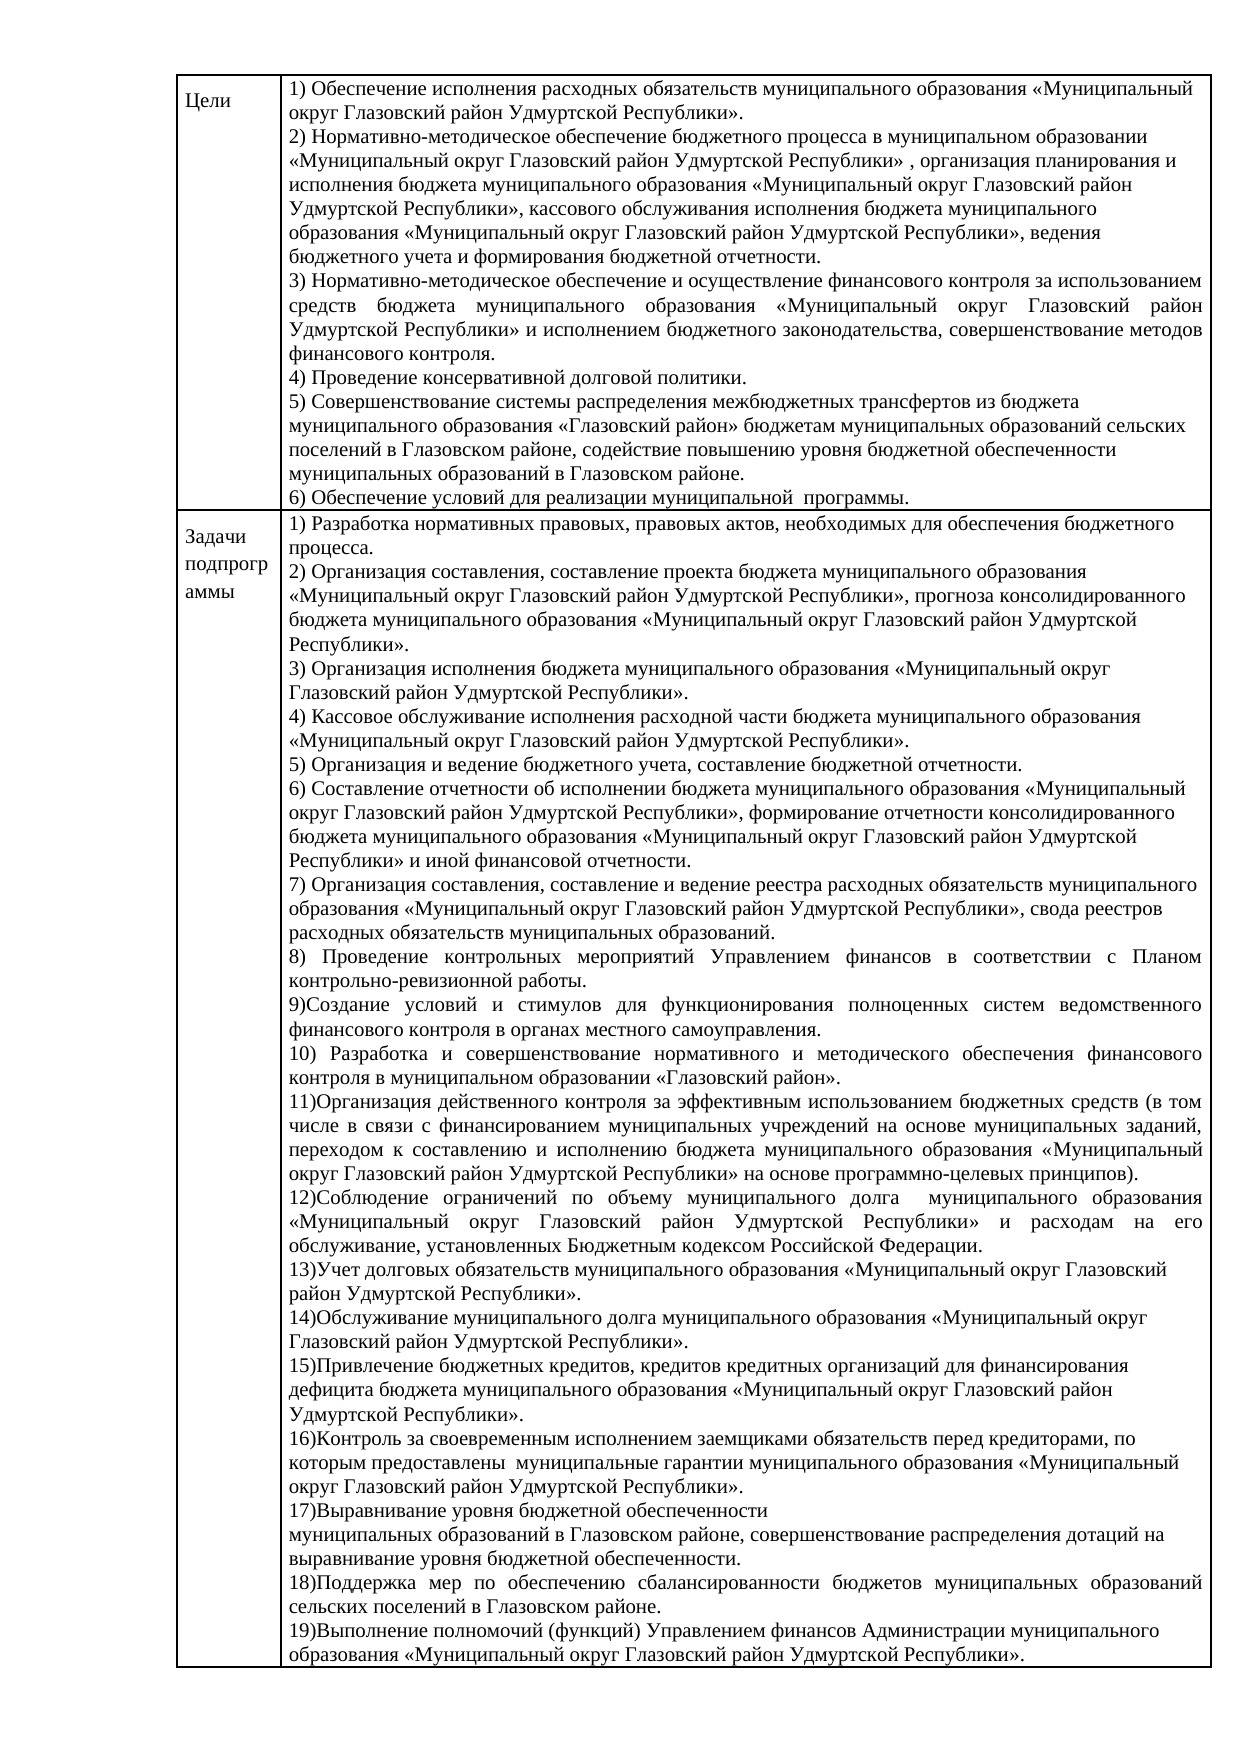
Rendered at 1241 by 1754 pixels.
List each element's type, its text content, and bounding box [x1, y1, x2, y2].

table_cell Задачи подпрограммы [178, 511, 280, 1666]
table_cell 1) Обеспечение исполнения расходных обязательств муниципального образования «Муниципальный округ Глазовский район Удмуртской Республики». 2) Нормативно-методическое обеспечение бюджетного процесса в муниципальном образовании «Муниципальный округ Глазовский район Удмуртской Республики» , организация планирования и исполнения бюджета муниципального образования «Муниципальный округ Глазовский район Удмуртской Республики», кассового обслуживания исполнения бюджета муниципального образования «Муниципальный округ Глазовский район Удмуртской Республики», ведения бюджетного учета и формирования бюджетной отчетности. 3) Нормативно-методическое обеспечение и осуществление финансового контроля за использованием средств бюджета муниципального образования «Муниципальный округ Глазовский район Удмуртской Республики» и исполнением бюджетного законодательства, совершенствование методов финансового контроля. 4) Проведение консервативной долговой политики. 5) Совершенствование системы распределения межбюджетных трансфертов из бюджета муниципального образования «Глазовский район» бюджетам муниципальных образований сельских поселений в Глазовском районе, содействие повышению уровня бюджетной обеспеченности муниципальных образований в Глазовском районе. 6) Обеспечение условий для реализации муниципальной программы. [282, 76, 1210, 509]
table_cell Цели [178, 76, 280, 509]
table_cell 1) Разработка нормативных правовых, правовых актов, необходимых для обеспечения бюджетного процесса. 2) Организация составления, составление проекта бюджета муниципального образования «Муниципальный округ Глазовский район Удмуртской Республики», прогноза консолидированного бюджета муниципального образования «Муниципальный округ Глазовский район Удмуртской Республики». 3) Организация исполнения бюджета муниципального образования «Муниципальный округ Глазовский район Удмуртской Республики». 4) Кассовое обслуживание исполнения расходной части бюджета муниципального образования «Муниципальный округ Глазовский район Удмуртской Республики». 5) Организация и ведение бюджетного учета, составление бюджетной отчетности. 6) Составление отчетности об исполнении бюджета муниципального образования «Муниципальный округ Глазовский район Удмуртской Республики», формирование отчетности консолидированного бюджета муниципального образования «Муниципальный округ Глазовский район Удмуртской Республики» и иной финансовой отчетности. 7) Организация составления, составление и ведение реестра расходных обязательств муниципального образования «Муниципальный округ Глазовский район Удмуртской Республики», свода реестров расходных обязательств муниципальных образований. 8) Проведение контрольных мероприятий Управлением финансов в соответствии с Планом контрольно-ревизионной работы. 9)Создание условий и стимулов для функционирования полноценных систем ведомственного финансового контроля в органах местного самоуправления. 10) Разработка и совершенствование нормативного и методического обеспечения финансового контроля в муниципальном образовании «Глазовский район». 11)Организация действенного контроля за эффективным использованием бюджетных средств (в том числе в связи с финансированием муниципальных учреждений на основе муниципальных заданий, переходом к составлению и исполнению бюджета муниципального образования «Муниципальный округ Глазовский район Удмуртской Республики» на основе программно-целевых принципов). 12)Соблюдение ограничений по объему муниципального долга муниципального образования «Муниципальный округ Глазовский район Удмуртской Республики» и расходам на его обслуживание, установленных Бюджетным кодексом Российской Федерации. 13)Учет долговых обязательств муниципального образования «Муниципальный округ Глазовский район Удмуртской Республики». 14)Обслуживание муниципального долга муниципального образования «Муниципальный округ Глазовский район Удмуртской Республики». 15)Привлечение бюджетных кредитов, кредитов кредитных организаций для финансирования дефицита бюджета муниципального образования «Муниципальный округ Глазовский район Удмуртской Республики». 16)Контроль за своевременным исполнением заемщиками обязательств перед кредиторами, по которым предоставлены муниципальные гарантии муниципального образования «Муниципальный округ Глазовский район Удмуртской Республики». 17)Выравнивание уровня бюджетной обеспеченности муниципальных образований в Глазовском районе, совершенствование распределения дотаций на выравнивание уровня бюджетной обеспеченности. 18)Поддержка мер по обеспечению сбалансированности бюджетов муниципальных образований сельских поселений в Глазовском районе. 19)Выполнение полномочий (функций) Управлением финансов Администрации муниципального образования «Муниципальный округ Глазовский район Удмуртской Республики». [282, 511, 1210, 1666]
